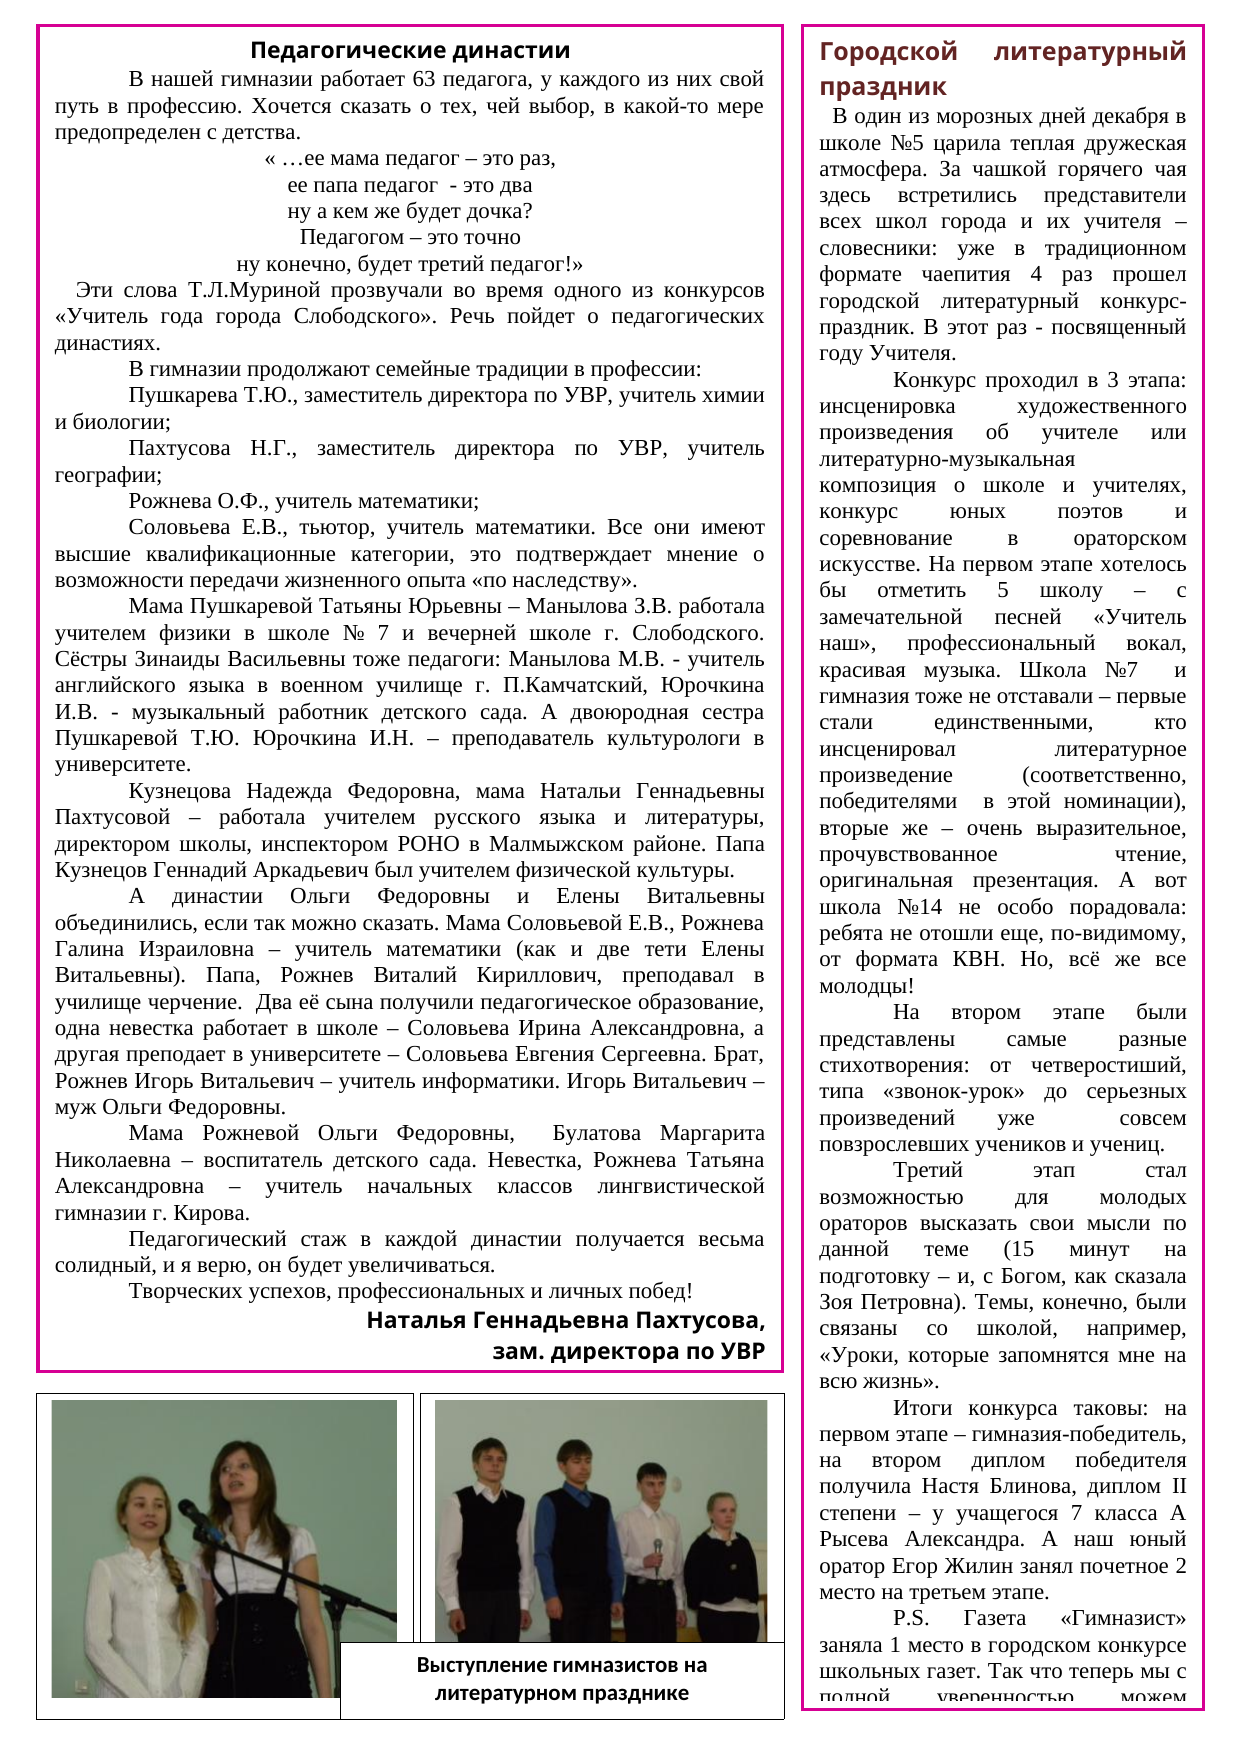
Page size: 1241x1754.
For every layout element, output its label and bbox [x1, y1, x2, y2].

picture [51, 1400, 397, 1698]
picture [435, 1400, 768, 1642]
